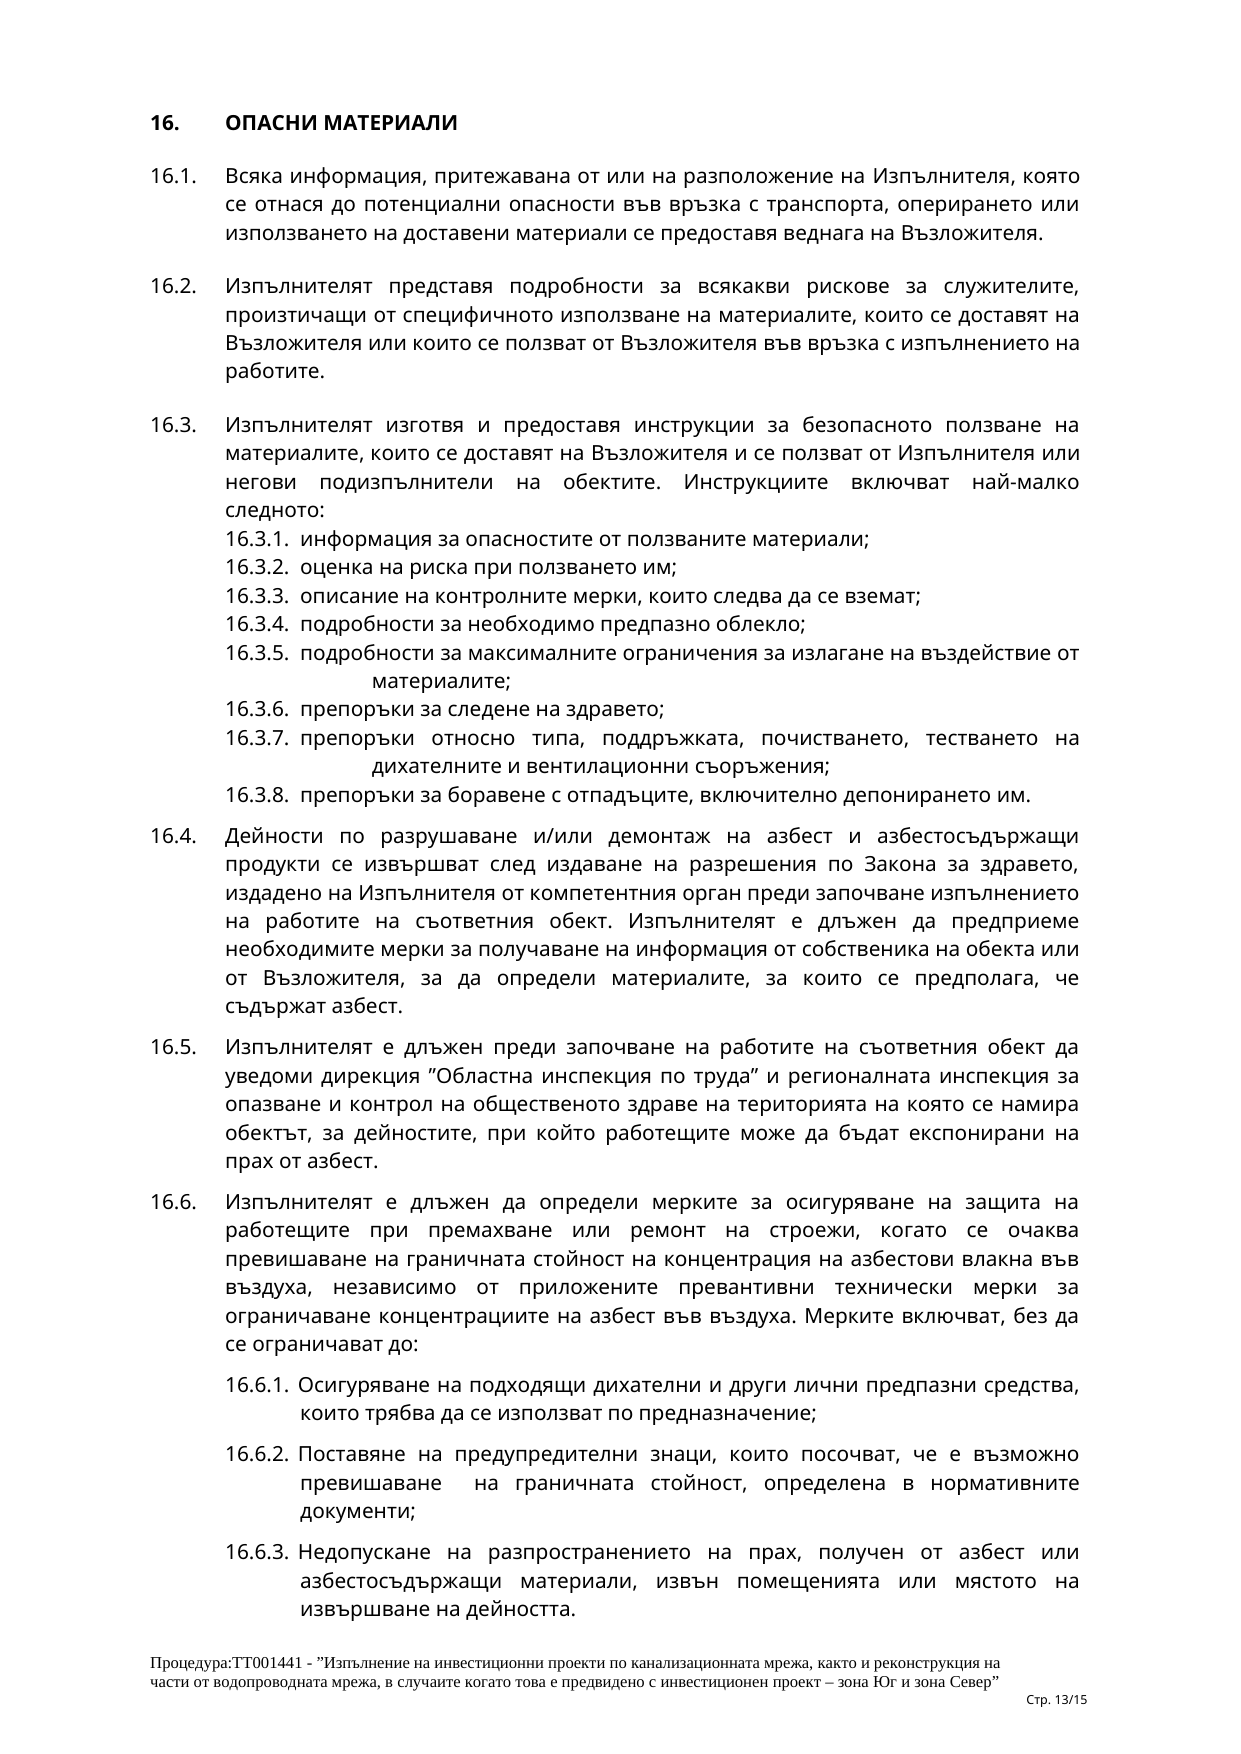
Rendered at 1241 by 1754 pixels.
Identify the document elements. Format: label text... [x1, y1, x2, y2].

list препоръки относно типа, поддръжката, почистването, тестването на дихателните и вентилационни съоръжения; [225, 723, 1080, 780]
list Изпълнителят изготвя и предоставя инструкции за безопасното ползване на материалите, които се доставят на Възложителя и се ползват от Изпълнителя или негови подизпълнители на обектите. Инструкциите включват най-малко следното: [150, 410, 1080, 524]
list описание на контролните мерки, които следва да се вземат; [225, 581, 1080, 609]
list Изпълнителят е длъжен да определи мерките за осигуряване на защита на работещите при премахване или ремонт на строежи, когато се очаква превишаване на граничната стойност на концентрация на азбестови влакна във въздуха, независимо от приложените превантивни технически мерки за ограничаване концентрациите на азбест във въздуха. Мерките включват, без да се ограничават до: [150, 1187, 1080, 1358]
list Недопускане на разпространението на прах, получен от азбест или азбестосъдържащи материали, извън помещенията или мястото на извършване на дейността. [225, 1537, 1080, 1623]
list Осигуряване на подходящи дихателни и други лични предпазни средства, които трябва да се използват по предназначение; [225, 1370, 1080, 1427]
list препоръки за следене на здравето; [225, 694, 1080, 723]
list препоръки за боравене с отпадъците, включително депонирането им. [225, 780, 1080, 808]
list подробности за максималните ограничения за излагане на въздействие от материалите; [225, 638, 1080, 694]
list Всяка информация, притежавана от или на разположение на Изпълнителя, която се отнася до потенциални опасности във връзка с транспорта, оперирането или използването на доставени материали се предоставя веднага на Възложителя. [150, 161, 1080, 246]
list Поставяне на предупредителни знаци, които посочват, че е възможно превишаване на граничната стойност, определена в нормативните документи; [225, 1439, 1080, 1525]
list оценка на риска при ползването им; [225, 552, 1080, 581]
list Дейности по разрушаване и/или демонтаж на азбест и азбестосъдържащи продукти се извършват след издаване на разрешения по Закона за здравето, издадено на Изпълнителя от компетентния орган преди започване изпълнението на работите на съответния обект. Изпълнителят е длъжен да предприеме необходимите мерки за получаване на информация от собственика на обекта или от Възложителя, за да определи материалите, за които се предполага, че съдържат азбест. [150, 821, 1080, 1020]
list подробности за необходимо предпазно облекло; [225, 609, 1080, 638]
list Изпълнителят представя подробности за всякакви рискове за служителите, произтичащи от специфичното използване на материалите, които се доставят на Възложителя или които се ползват от Възложителя във връзка с изпълнението на работите. [150, 271, 1080, 385]
list информация за опасностите от ползваните материали; [225, 524, 1080, 552]
list ОПАСНИ МАТЕРИАЛИ [150, 108, 1080, 136]
list Изпълнителят е длъжен преди започване на работите на съответния обект да уведоми дирекция ”Областна инспекция по труда” и регионалната инспекция за опазване и контрол на общественото здраве на територията на която се намира обектът, за дейностите, при който работещите може да бъдат експонирани на прах от азбест. [150, 1032, 1080, 1174]
